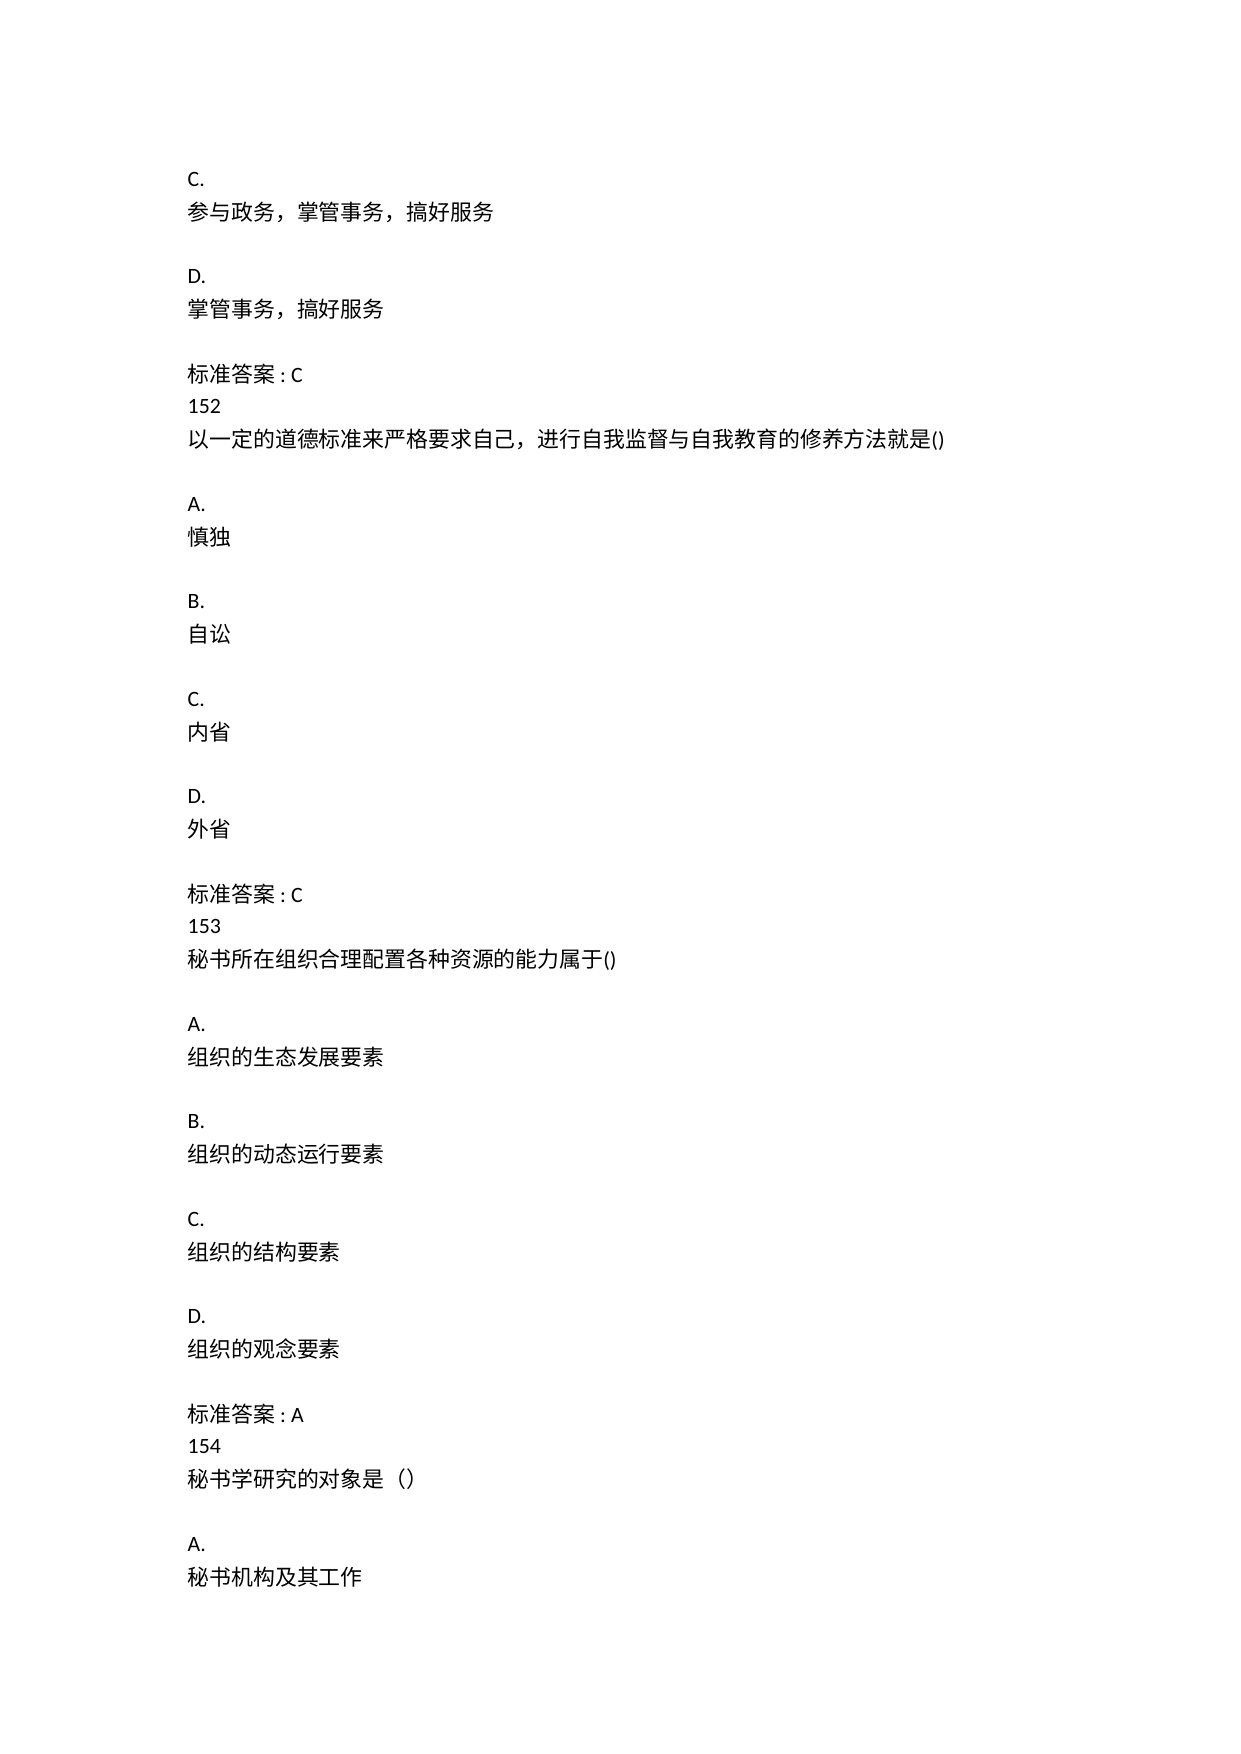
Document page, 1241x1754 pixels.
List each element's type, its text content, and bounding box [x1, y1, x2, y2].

text 组织的生态发展要素 [187, 1039, 1053, 1072]
text 慎独 [187, 519, 1053, 552]
text 自讼 [187, 617, 1053, 649]
text 标准答案 : C [187, 357, 1053, 389]
text A. [187, 1527, 1053, 1559]
text 参与政务，掌管事务，搞好服务 [187, 194, 1053, 227]
text D. [187, 1299, 1053, 1332]
text C. [187, 162, 1053, 194]
text 152 [187, 389, 1053, 422]
text B. [187, 1104, 1053, 1137]
text 秘书所在组织合理配置各种资源的能力属于() [187, 942, 1053, 974]
text 组织的动态运行要素 [187, 1137, 1053, 1169]
text A. [187, 1007, 1053, 1039]
text 组织的观念要素 [187, 1332, 1053, 1364]
text B. [187, 584, 1053, 617]
text A. [187, 487, 1053, 519]
text D. [187, 779, 1053, 812]
text 标准答案 : A [187, 1397, 1053, 1429]
text 标准答案 : C [187, 877, 1053, 909]
text 内省 [187, 714, 1053, 747]
text C. [187, 682, 1053, 714]
text 组织的结构要素 [187, 1234, 1053, 1267]
text 154 [187, 1429, 1053, 1462]
text 秘书学研究的对象是（） [187, 1462, 1053, 1494]
text 外省 [187, 812, 1053, 844]
text 153 [187, 909, 1053, 942]
text 掌管事务，搞好服务 [187, 292, 1053, 324]
text D. [187, 259, 1053, 292]
text 秘书机构及其工作 [187, 1559, 1053, 1592]
text C. [187, 1202, 1053, 1234]
text 以一定的道德标准来严格要求自己，进行自我监督与自我教育的修养方法就是() [187, 422, 1053, 454]
